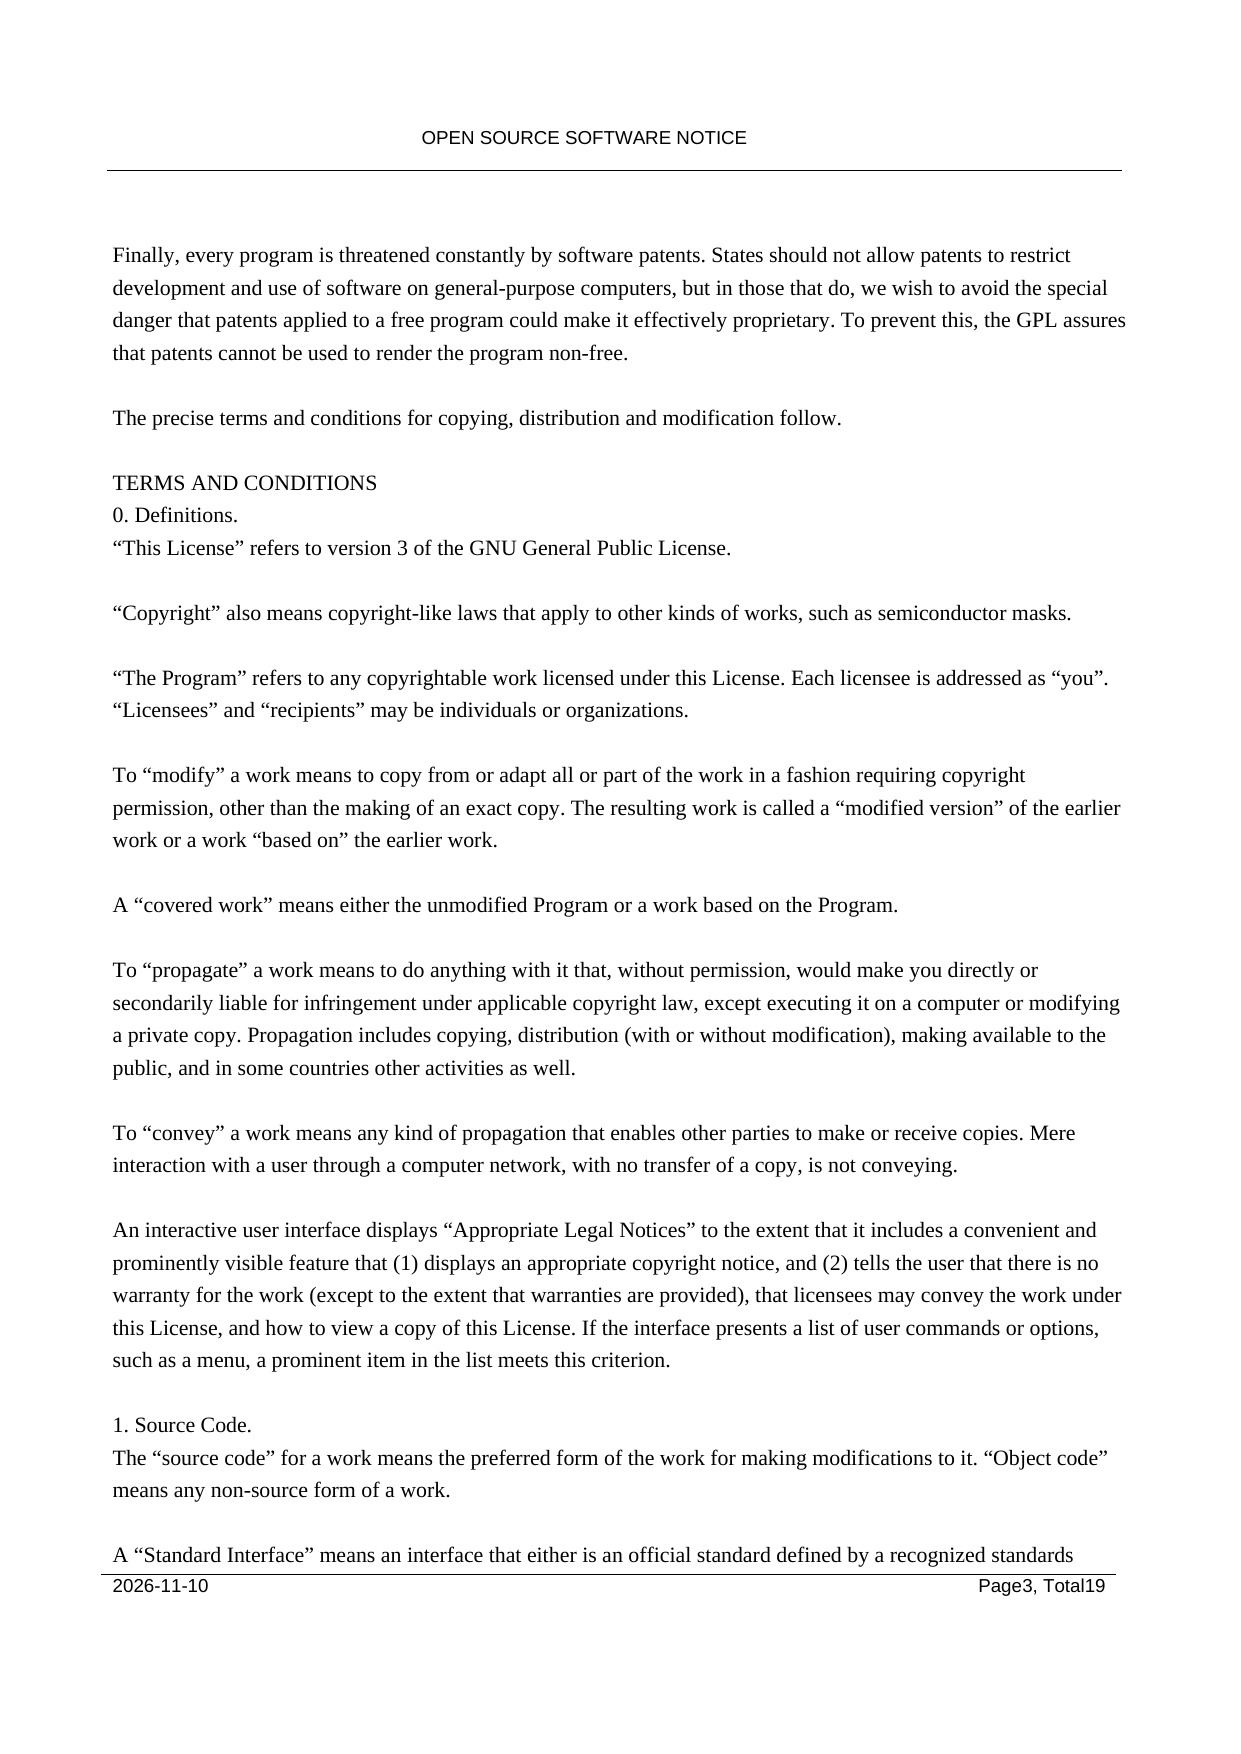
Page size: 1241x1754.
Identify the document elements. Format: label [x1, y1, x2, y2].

text [112, 206, 1128, 1571]
